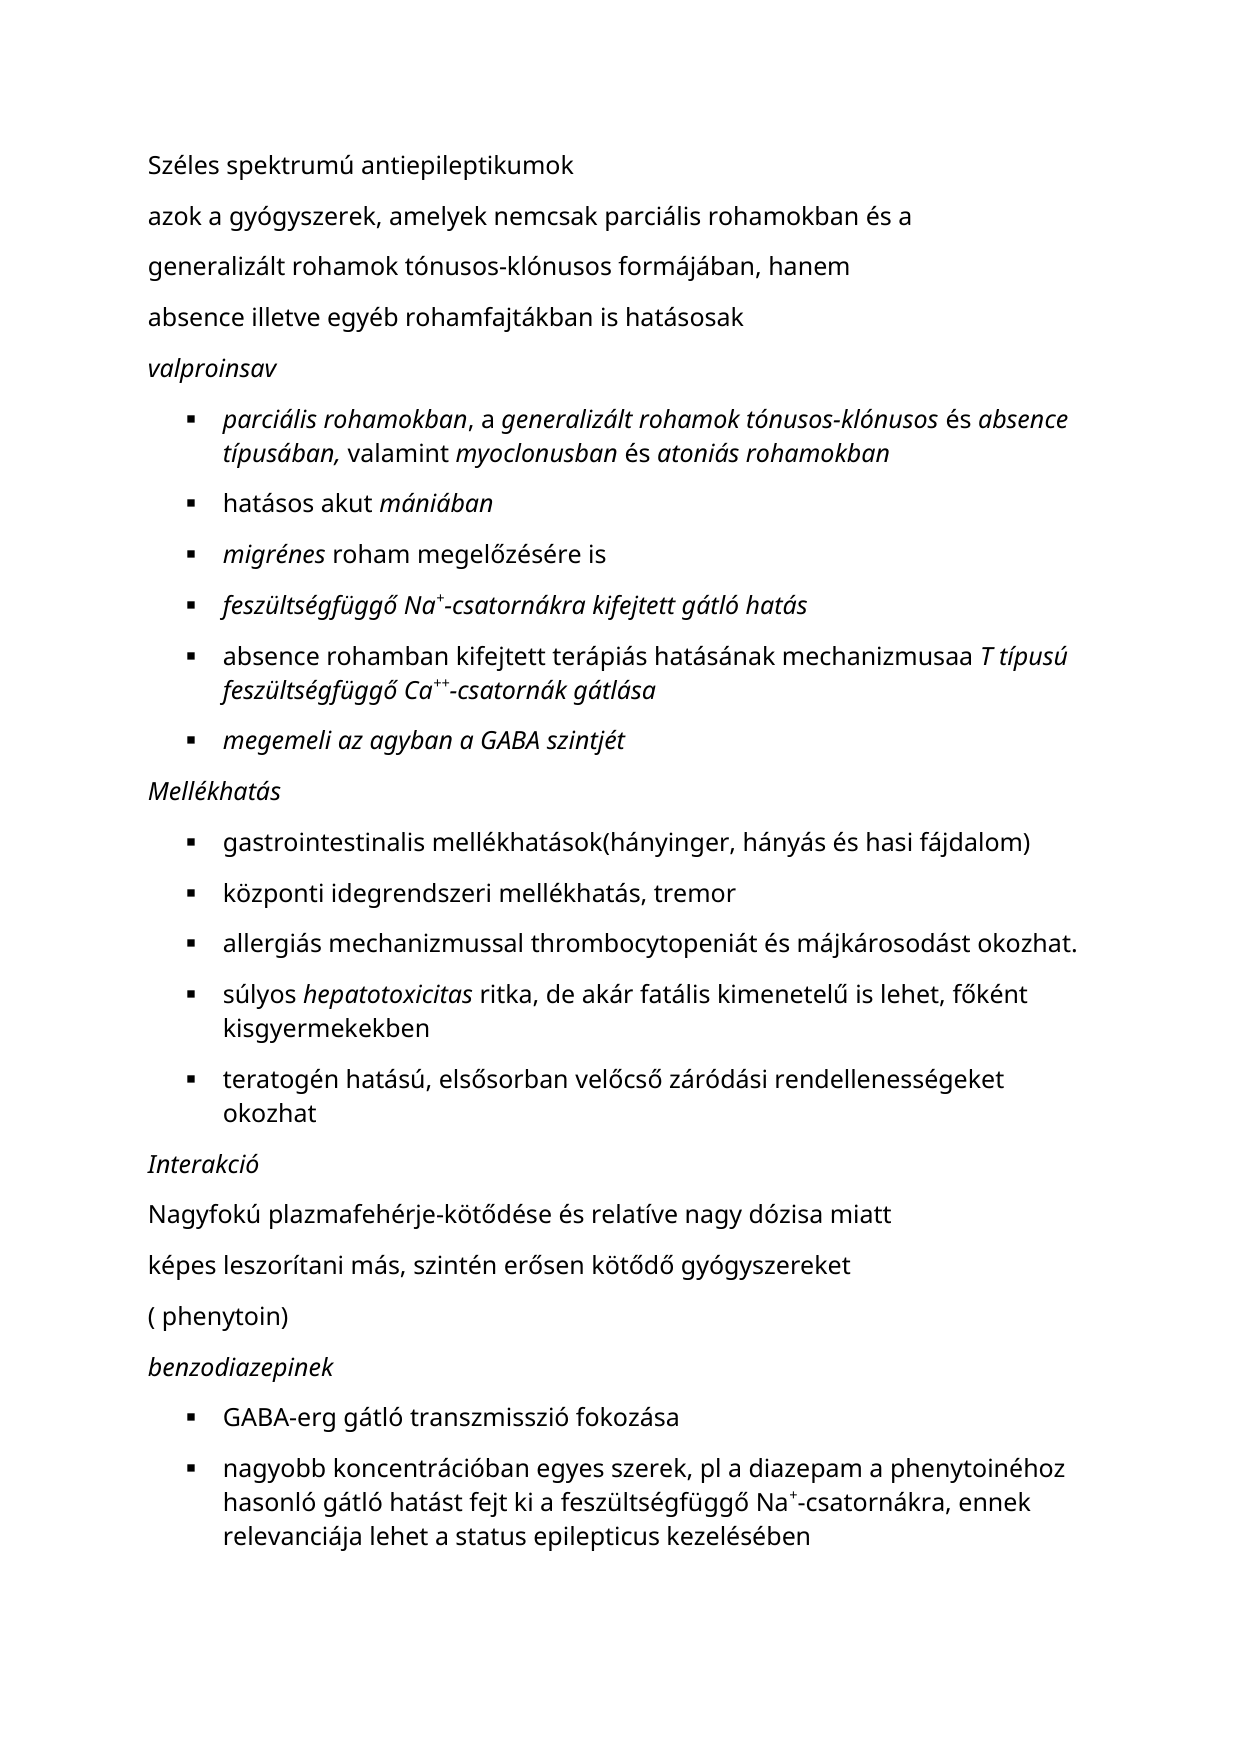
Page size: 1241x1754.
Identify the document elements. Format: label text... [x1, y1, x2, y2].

text Mellékhatás [148, 774, 1093, 808]
list hatásos akut mániában [185, 486, 1093, 520]
text képes leszorítani más, szintén erősen kötődő gyógyszereket [148, 1248, 1093, 1282]
text generalizált rohamok tónusos-klónusos formájában, hanem [148, 249, 1093, 283]
list parciális rohamokban, a generalizált rohamok tónusos-klónusos és absence típusában, valamint myoclonusban és atoniás rohamokban [185, 401, 1093, 469]
list feszültségfüggő Na+-csatornákra kifejtett gátló hatás [185, 587, 1093, 622]
list migrénes roham megelőzésére is [185, 537, 1093, 571]
list allergiás mechanizmussal thrombocytopeniát és májkárosodást okozhat. [185, 926, 1093, 960]
text Nagyfokú plazmafehérje-kötődése és relatíve nagy dózisa miatt [148, 1197, 1093, 1231]
list nagyobb koncentrációban egyes szerek, pl a diazepam a phenytoinéhoz hasonló gátló hatást fejt ki a feszültségfüggő Na+-csatornákra, ennek relevanciája lehet a status epilepticus kezelésében [185, 1451, 1093, 1553]
text Interakció [148, 1146, 1093, 1180]
text ( phenytoin) [148, 1298, 1093, 1332]
list súlyos hepatotoxicitas ritka, de akár fatális kimenetelű is lehet, főként kisgyermekekben [185, 977, 1093, 1045]
text valproinsav [148, 351, 1093, 384]
list megemeli az agyban a GABA szintjét [185, 723, 1093, 757]
list GABA-erg gátló transzmisszió fokozása [185, 1400, 1093, 1434]
list teratogén hatású, elsősorban velőcső záródási rendellenességeket okozhat [185, 1061, 1093, 1129]
text absence illetve egyéb rohamfajtákban is hatásosak [148, 300, 1093, 334]
list absence rohamban kifejtett terápiás hatásának mechanizmusaa T típusú feszültségfüggő Ca++-csatornák gátlása [185, 638, 1093, 706]
text azok a gyógyszerek, amelyek nemcsak parciális rohamokban és a [148, 198, 1093, 232]
list gastrointestinalis mellékhatások(hányinger, hányás és hasi fájdalom) [185, 824, 1093, 858]
list központi idegrendszeri mellékhatás, tremor [185, 875, 1093, 909]
text benzodiazepinek [148, 1349, 1093, 1383]
text Széles spektrumú antiepileptikumok [148, 148, 1093, 182]
